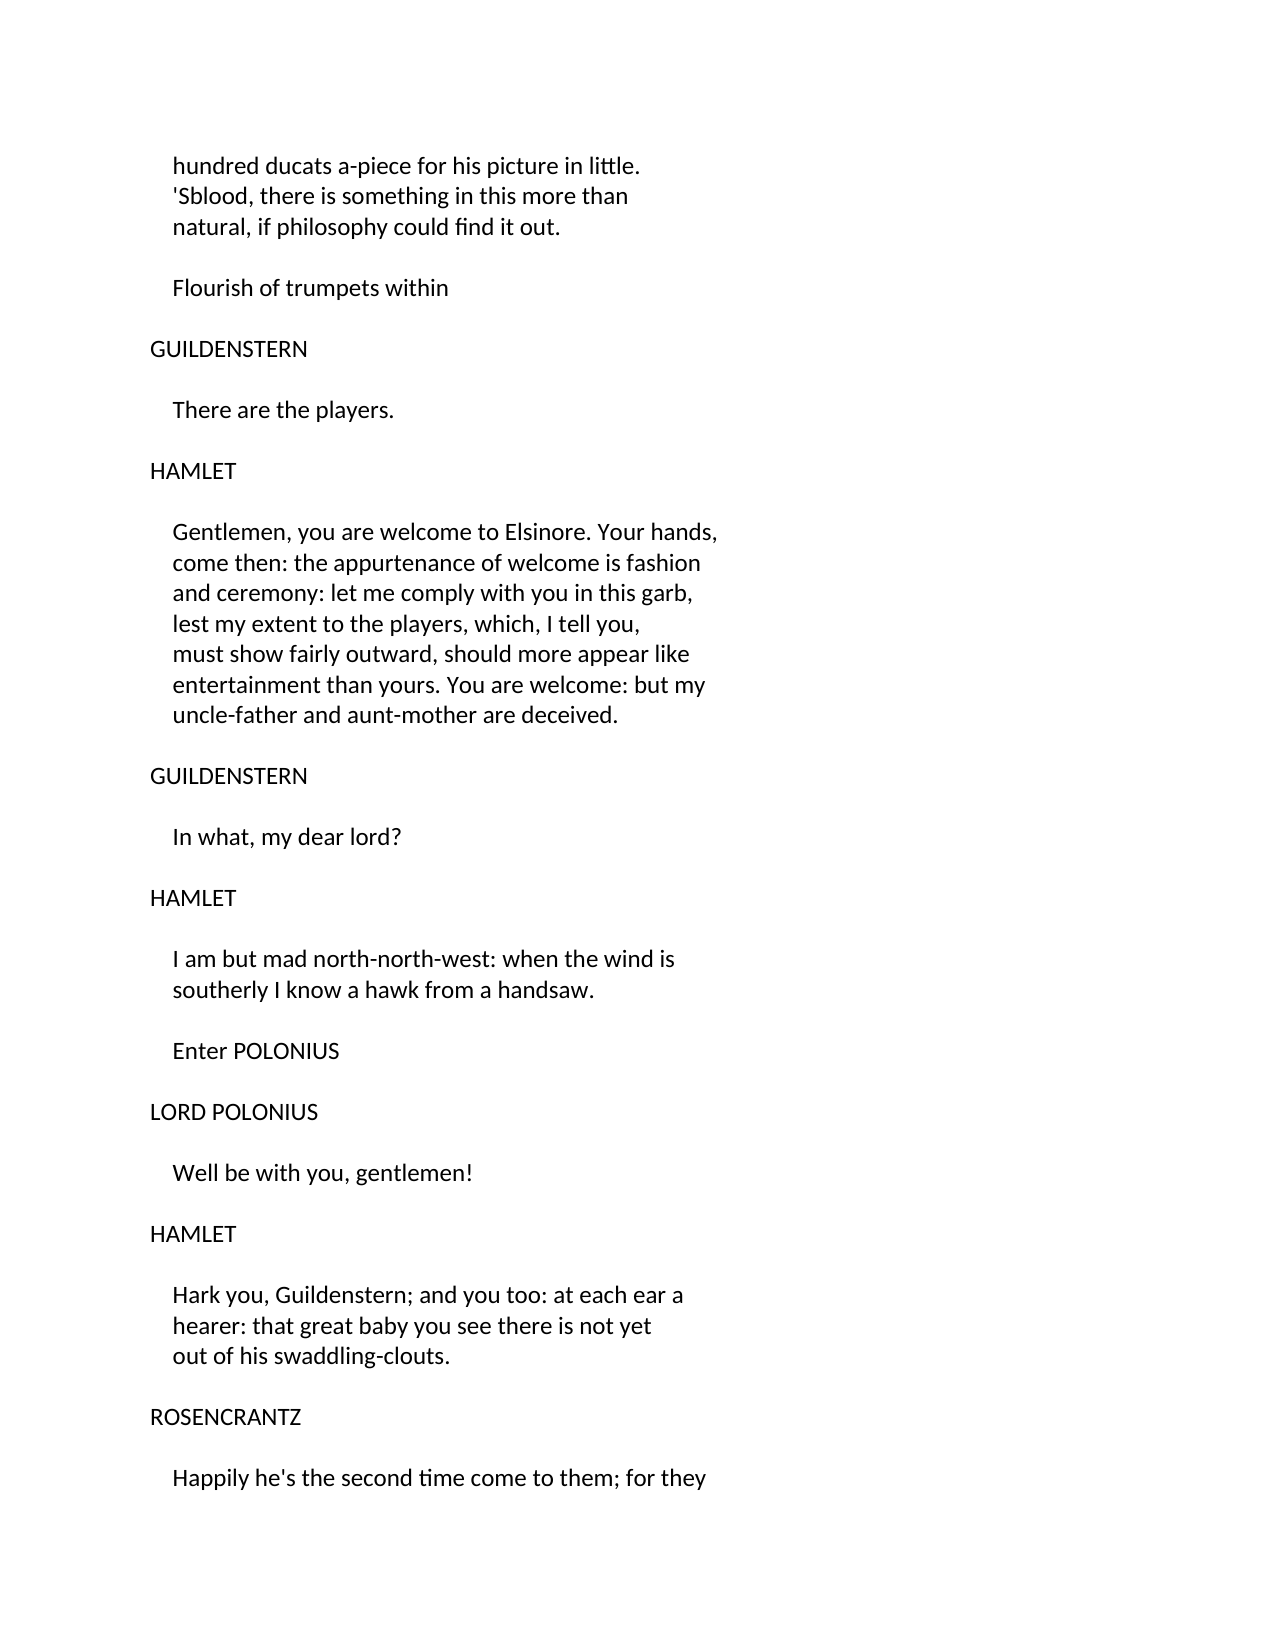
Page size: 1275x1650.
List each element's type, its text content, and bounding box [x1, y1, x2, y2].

text hundred ducats a-piece for his picture in little. [150, 150, 1125, 181]
text ROSENCRANTZ [150, 1401, 1125, 1432]
text Happily he's the second time come to them; for they [150, 1462, 1125, 1493]
text Enter POLONIUS [150, 1035, 1125, 1066]
text HAMLET [150, 882, 1125, 913]
text GUILDENSTERN [150, 760, 1125, 791]
text 'Sblood, there is something in this more than [150, 181, 1125, 211]
text HAMLET [150, 455, 1125, 486]
text GUILDENSTERN [150, 333, 1125, 364]
text must show fairly outward, should more appear like [150, 638, 1125, 669]
text uncle-father and aunt-mother are deceived. [150, 699, 1125, 730]
text There are the players. [150, 394, 1125, 425]
text Well be with you, gentlemen! [150, 1157, 1125, 1188]
text LORD POLONIUS [150, 1096, 1125, 1127]
text and ceremony: let me comply with you in this garb, [150, 577, 1125, 608]
text come then: the appurtenance of welcome is fashion [150, 547, 1125, 577]
text hearer: that great baby you see there is not yet [150, 1310, 1125, 1340]
text I am but mad north-north-west: when the wind is [150, 943, 1125, 974]
text Gentlemen, you are welcome to Elsinore. Your hands, [150, 516, 1125, 547]
text natural, if philosophy could find it out. [150, 211, 1125, 242]
text Hark you, Guildenstern; and you too: at each ear a [150, 1279, 1125, 1310]
text lest my extent to the players, which, I tell you, [150, 608, 1125, 638]
text entertainment than yours. You are welcome: but my [150, 669, 1125, 699]
text out of his swaddling-clouts. [150, 1340, 1125, 1371]
text In what, my dear lord? [150, 821, 1125, 852]
text HAMLET [150, 1218, 1125, 1249]
text southerly I know a hawk from a handsaw. [150, 974, 1125, 1004]
text Flourish of trumpets within [150, 272, 1125, 303]
